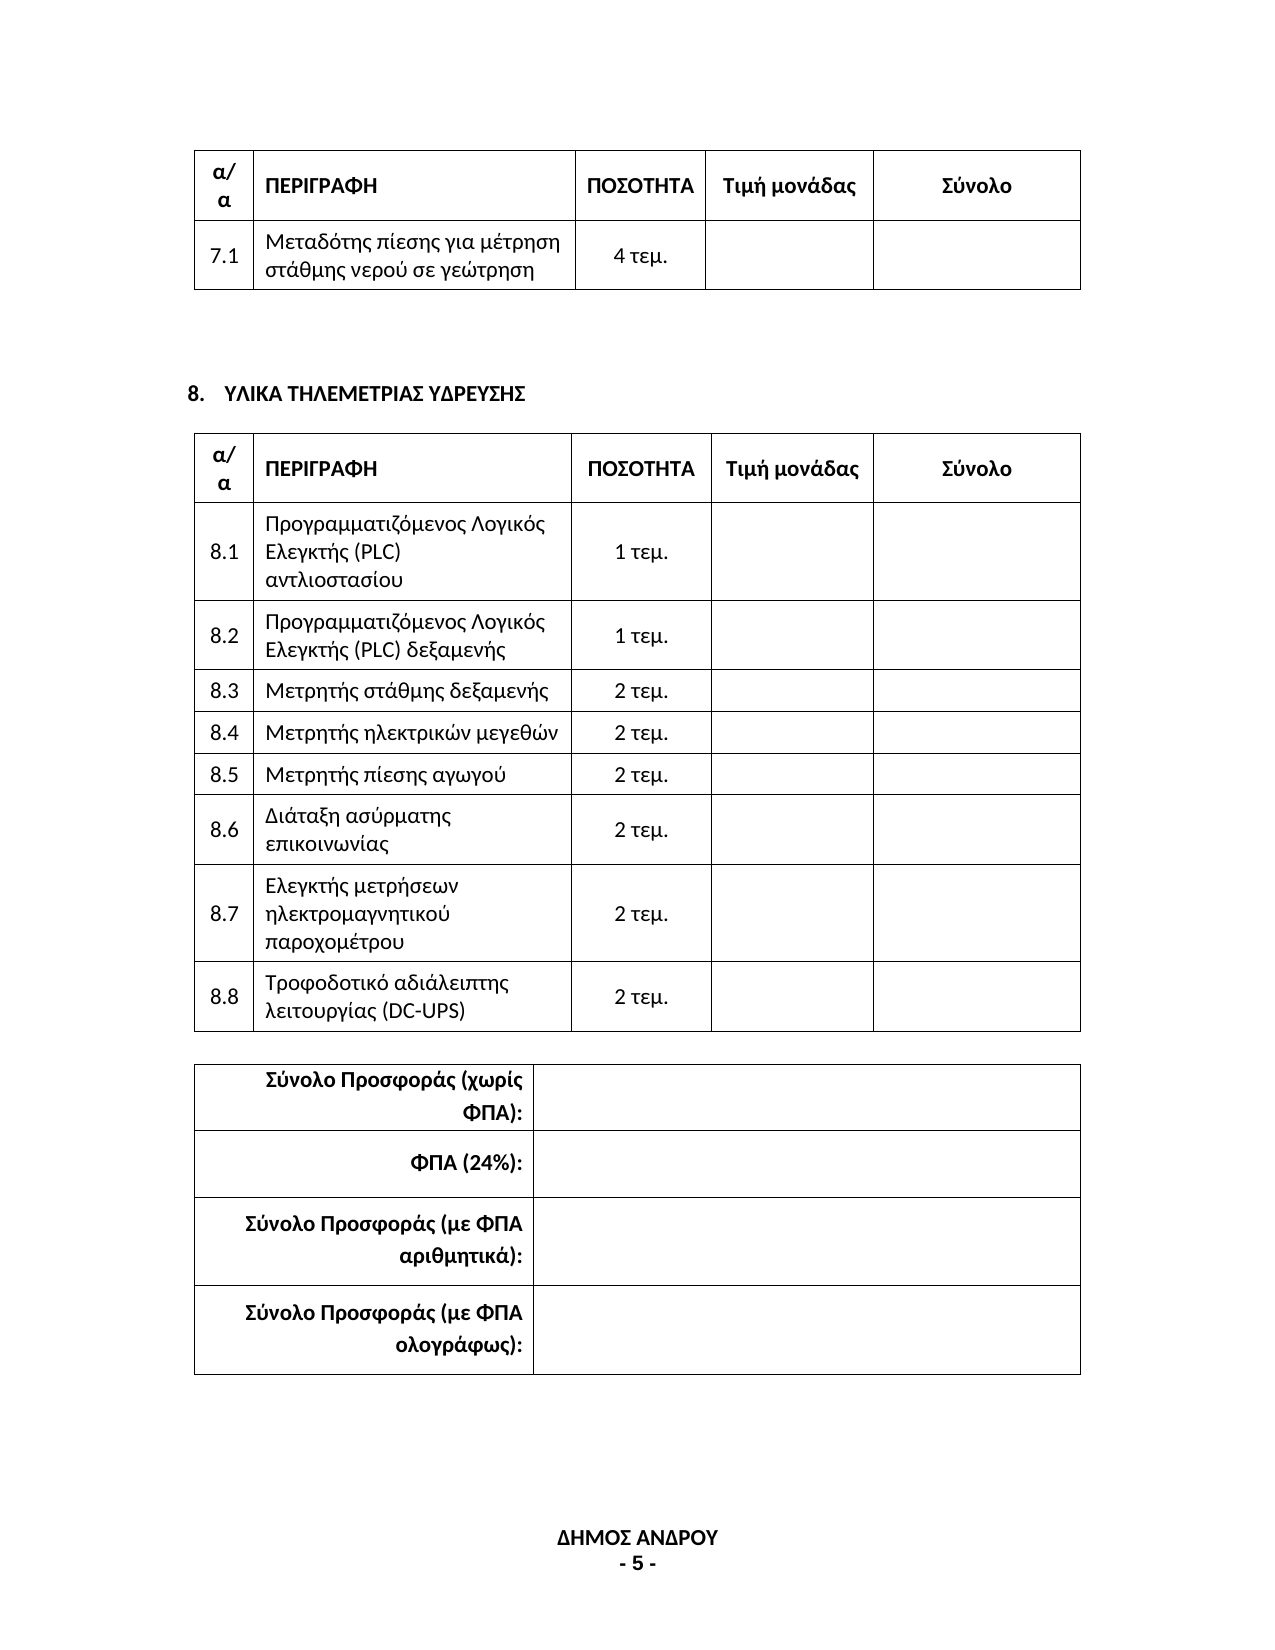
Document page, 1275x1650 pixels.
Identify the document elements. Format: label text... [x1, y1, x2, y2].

table_header ΠΟΣΟΤΗΤΑ [572, 434, 711, 502]
table_cell 2 τεμ. [572, 712, 711, 752]
table_header Σύνολο [874, 151, 1080, 219]
table_cell Προγραμματιζόμενος Λογικός Ελεγκτής (PLC) δεξαμενής [254, 601, 571, 669]
table_cell [712, 712, 873, 752]
table_cell [874, 865, 1080, 961]
table_cell Διάταξη ασύρματης επικοινωνίας [254, 795, 571, 864]
table_cell Μετρητής ηλεκτρικών μεγεθών [254, 712, 571, 752]
table_cell 7.1 [195, 221, 253, 289]
table_cell Μεταδότης πίεσης για μέτρηση στάθμης νερού σε γεώτρηση [254, 221, 575, 289]
table_cell [712, 670, 873, 711]
table_cell ΦΠΑ (24%): [195, 1131, 533, 1197]
table_cell Μετρητής στάθμης δεξαμενής [254, 670, 571, 711]
table_cell [712, 503, 873, 600]
table_header α/α [195, 434, 253, 502]
table_cell 8.8 [195, 962, 253, 1031]
table_cell 1 τεμ. [572, 503, 711, 600]
table_cell [534, 1286, 1080, 1374]
table_cell [874, 503, 1080, 600]
table_cell [874, 795, 1080, 864]
table_cell [706, 221, 873, 289]
table_cell 8.6 [195, 795, 253, 864]
table_cell 4 τεμ. [576, 221, 705, 289]
table_header ΠΕΡΙΓΡΑΦΗ [254, 151, 575, 219]
table_cell 8.7 [195, 865, 253, 961]
table_cell [534, 1198, 1080, 1285]
table_cell [712, 754, 873, 794]
table_cell 8.3 [195, 670, 253, 711]
table_cell [712, 601, 873, 669]
table_cell Σύνολο Προσφοράς (με ΦΠΑ αριθμητικά): [195, 1198, 533, 1285]
table_cell [874, 712, 1080, 752]
table_header Σύνολο [874, 434, 1080, 502]
table_cell 2 τεμ. [572, 670, 711, 711]
table_cell 8.5 [195, 754, 253, 794]
table_cell 2 τεμ. [572, 754, 711, 794]
table_cell [874, 754, 1080, 794]
table_header Τιμή μονάδας [706, 151, 873, 219]
table_header Σύνολο Προσφοράς (χωρίς ΦΠΑ): [195, 1065, 533, 1130]
table_cell Προγραμματιζόμενος Λογικός Ελεγκτής (PLC) αντλιοστασίου [254, 503, 571, 600]
table_cell 2 τεμ. [572, 865, 711, 961]
table_header [534, 1065, 1080, 1130]
table_cell [712, 962, 873, 1031]
table_cell [712, 795, 873, 864]
table_cell [874, 601, 1080, 669]
table_header α/α [195, 151, 253, 219]
table_cell 8.1 [195, 503, 253, 600]
table_cell [874, 962, 1080, 1031]
table_header Τιμή μονάδας [712, 434, 873, 502]
table_cell [534, 1131, 1080, 1197]
table_cell [712, 865, 873, 961]
table_cell 2 τεμ. [572, 962, 711, 1031]
table_cell Τροφοδοτικό αδιάλειπτης λειτουργίας (DC-UPS) [254, 962, 571, 1031]
table_cell [874, 670, 1080, 711]
table_cell 8.4 [195, 712, 253, 752]
list ΥΛΙΚΑ ΤΗΛΕΜΕΤΡΙΑΣ ΥΔΡΕΥΣΗΣ [187, 379, 1125, 408]
table_header ΠΟΣΟΤΗΤΑ [576, 151, 705, 219]
table_cell [874, 221, 1080, 289]
table_cell Ελεγκτής μετρήσεων ηλεκτρομαγνητικού παροχομέτρου [254, 865, 571, 961]
table_cell Μετρητής πίεσης αγωγού [254, 754, 571, 794]
table_cell 8.2 [195, 601, 253, 669]
table_cell 1 τεμ. [572, 601, 711, 669]
table_header ΠΕΡΙΓΡΑΦΗ [254, 434, 571, 502]
table_cell 2 τεμ. [572, 795, 711, 864]
table_cell Σύνολο Προσφοράς (με ΦΠΑ ολογράφως): [195, 1286, 533, 1374]
